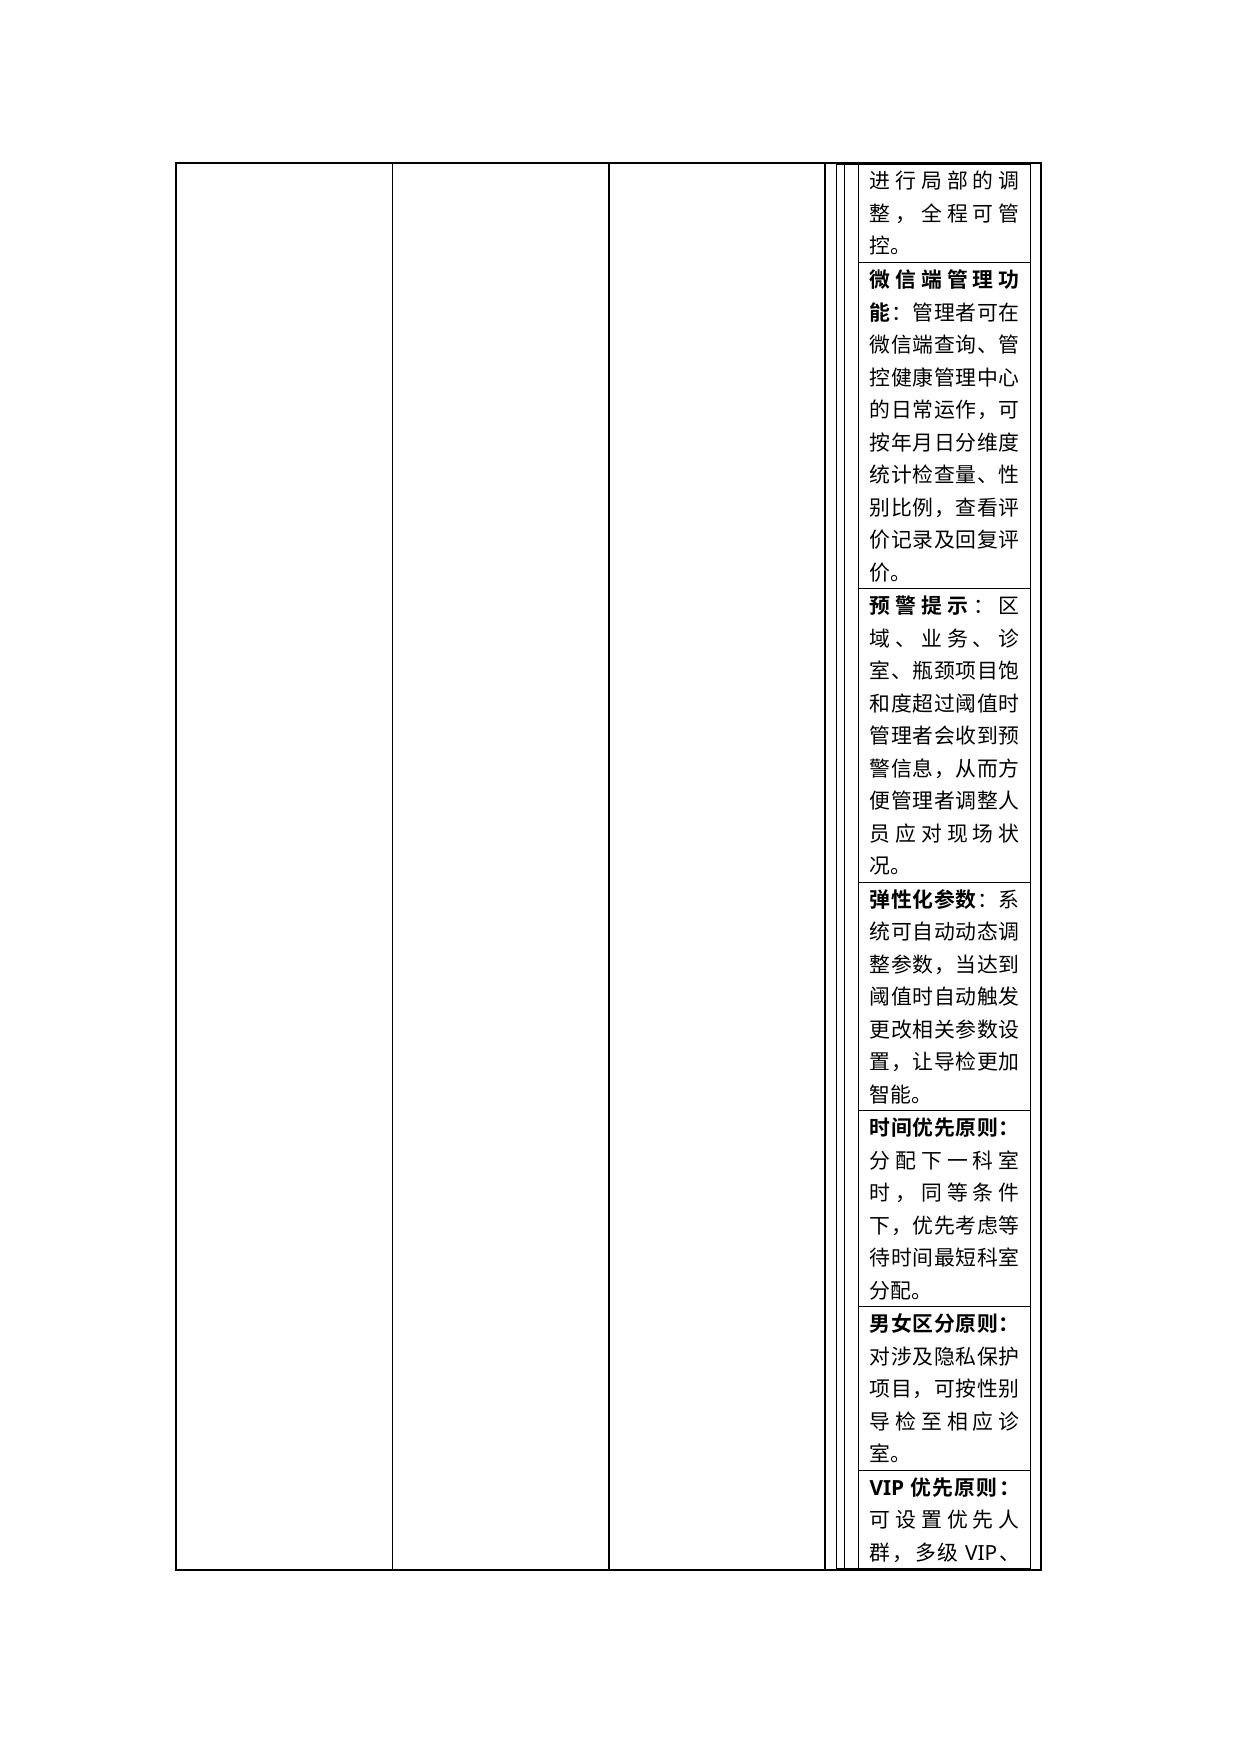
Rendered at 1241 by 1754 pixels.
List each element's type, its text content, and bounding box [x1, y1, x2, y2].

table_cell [859, 165, 1030, 262]
table_cell [610, 164, 824, 1569]
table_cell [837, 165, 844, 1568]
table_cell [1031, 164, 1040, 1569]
table_cell [177, 164, 392, 1569]
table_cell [859, 1471, 1030, 1568]
table_cell 1 [393, 164, 608, 1569]
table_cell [845, 165, 858, 1568]
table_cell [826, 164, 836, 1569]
